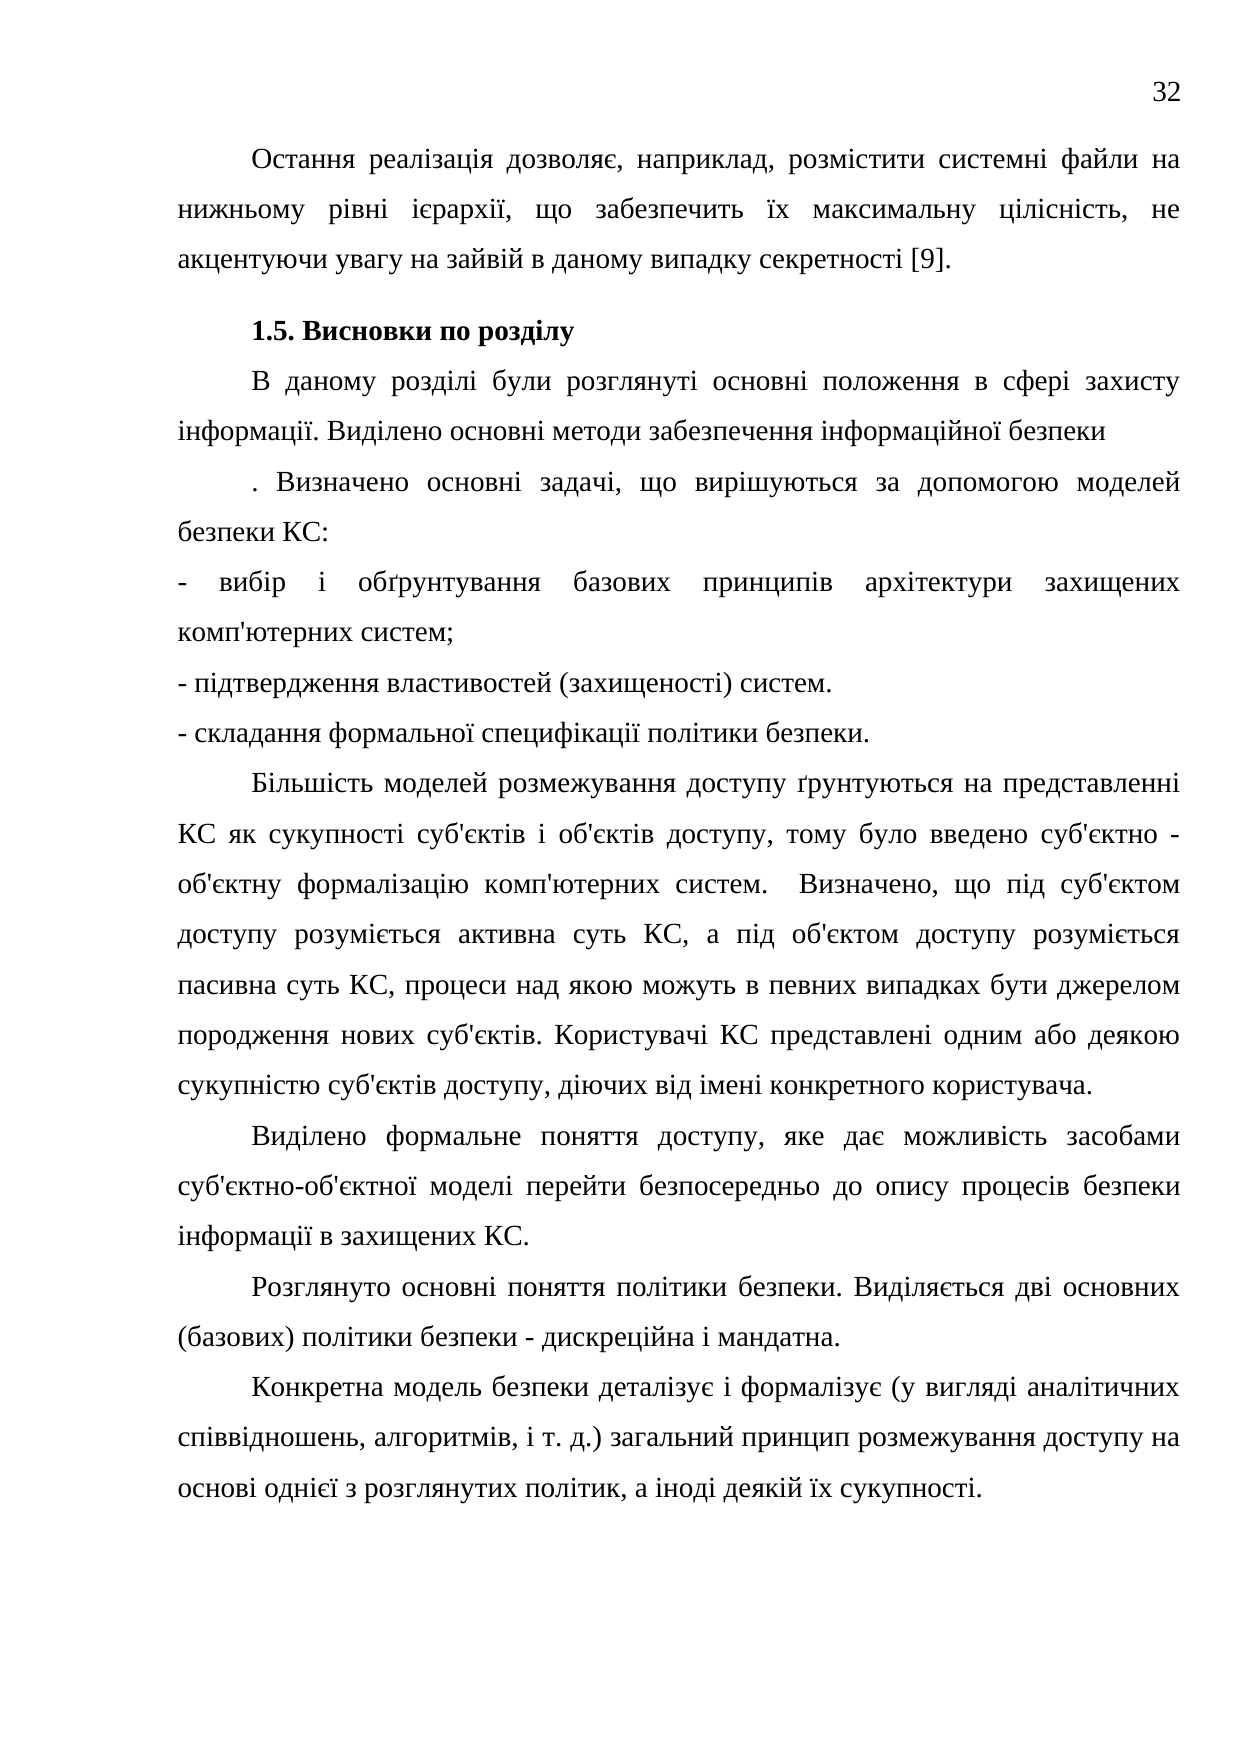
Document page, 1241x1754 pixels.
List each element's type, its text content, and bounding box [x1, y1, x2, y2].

subtitle 1.5. Висновки по розділу [177, 313, 1181, 346]
text - підтвердження властивостей (захищеності) систем. [177, 665, 1181, 698]
text . Визначено основні задачі, що вирішуються за допомогою моделей безпеки КС: [177, 464, 1181, 547]
text - вибір і обґрунтування базових принципів архітектури захищених комп'ютерних систем; [177, 564, 1181, 648]
text - складання формальної специфікації політики безпеки. [177, 715, 1181, 749]
text Виділено формальне поняття доступу, яке дає можливість засобами суб'єктно-об'єктної моделі перейти безпосередньо до опису процесів безпеки інформації в захищених КС. [177, 1118, 1181, 1252]
text Остання реалізація дозволяє, наприклад, розмістити системні файли на нижньому рівні ієрархії, що забезпечить їх максимальну цілісність, не акцентуючи увагу на зайвій в даному випадку секретності [9]. [177, 141, 1181, 275]
text Більшість моделей розмежування доступу ґрунтуються на представленні КС як сукупності суб'єктів і об'єктів доступу, тому було введено суб'єктно - об'єктну формалізацію комп'ютерних систем. Визначено, що під суб'єктом доступу розуміється активна суть КС, а під об'єктом доступу розуміється пасивна суть КС, процеси над якою можуть в певних випадках бути джерелом породження нових суб'єктів. Користувачі КС представлені одним або деякою сукупністю суб'єктів доступу, діючих від імені конкретного користувача. [177, 766, 1181, 1101]
text В даному розділі були розглянуті основні положення в сфері захисту інформації. Виділено основні методи забезпечення інформаційної безпеки [177, 363, 1181, 447]
text Конкретна модель безпеки деталізує і формалізує (у вигляді аналітичних співвідношень, алгоритмів, і т. д.) загальний принцип розмежування доступу на основі однієї з розглянутих політик, а іноді деякій їх сукупності. [177, 1369, 1181, 1503]
text Розглянуто основні поняття політики безпеки. Виділяється дві основних (базових) політики безпеки - дискреційна і мандатна. [177, 1269, 1181, 1352]
